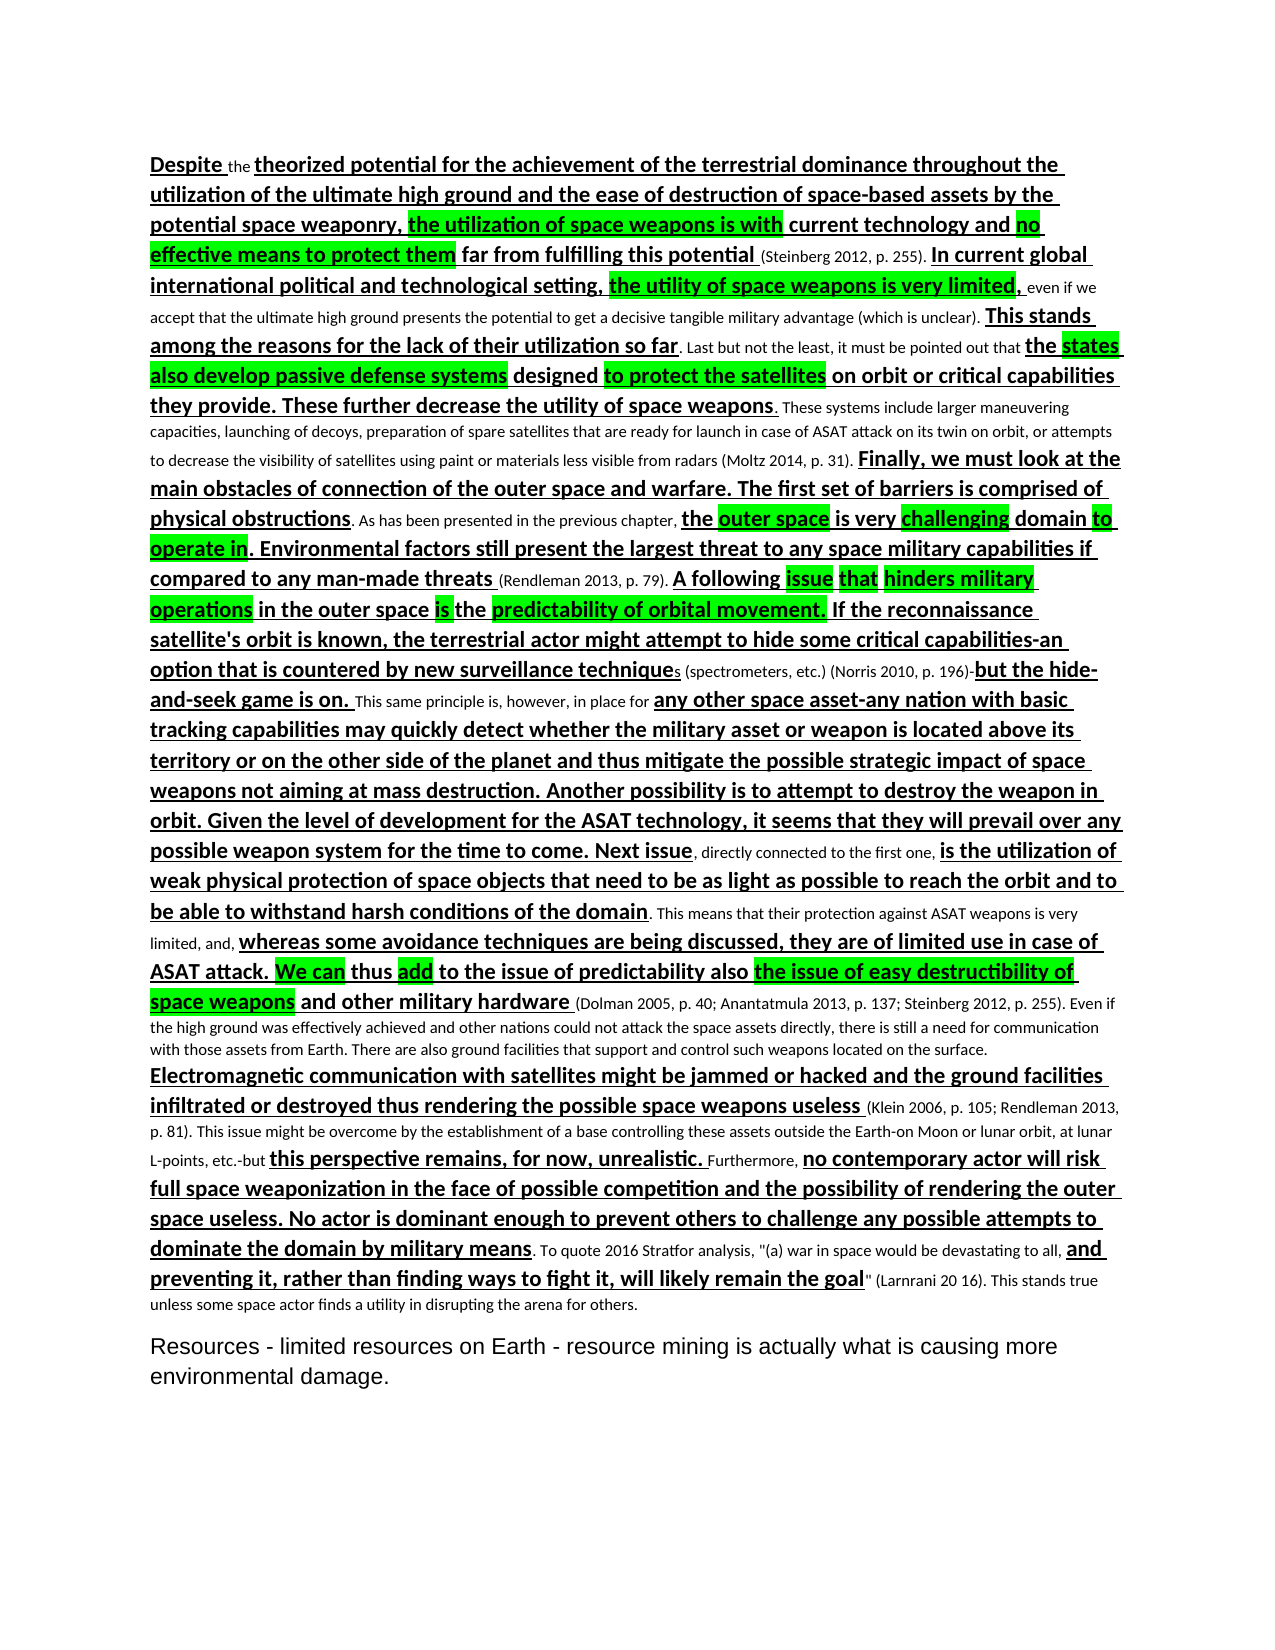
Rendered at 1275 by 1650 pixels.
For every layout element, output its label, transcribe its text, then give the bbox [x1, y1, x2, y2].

text Resources - limited resources on Earth - resource mining is actually what is causing more environmental damage. [150, 1333, 1125, 1389]
text Despite the theorized potential for the achievement of the terrestrial dominance throughout the utilization of the ultimate high ground and the ease of destruction of space-based assets by the potential space weaponry, the utilization of space weapons is with current technology and no effective means to protect them far from fulfilling this potential (Steinberg 2012, p. 255). In current global international political and technological setting, the utility of space weapons is very limited, even if we accept that the ultimate high ground presents the potential to get a decisive tangible military advantage (which is unclear). This stands among the reasons for the lack of their utilization so far. Last but not the least, it must be pointed out that the states also develop passive defense systems designed to protect the satellites on orbit or critical capabilities they provide. These further decrease the utility of space weapons. These systems include larger maneuvering capacities, launching of decoys, preparation of spare satellites that are ready for launch in case of ASAT attack on its twin on orbit, or attempts to decrease the visibility of satellites using paint or materials less visible from radars (Moltz 2014, p. 31). Finally, we must look at the main obstacles of connection of the outer space and warfare. The first set of barriers is comprised of physical obstructions. As has been presented in the previous chapter, the outer space is very challenging domain to operate in. Environmental factors still present the largest threat to any space military capabilities if compared to any man-made threats (Rendleman 2013, p. 79). A following issue that hinders military operations in the outer space is the predictability of orbital movement. If the reconnaissance satellite's orbit is known, the terrestrial actor might attempt to hide some critical capabilities-an option that is countered by new surveillance techniques (spectrometers, etc.) (Norris 2010, p. 196)-but the hide-and-seek game is on. This same principle is, however, in place for any other space asset-any nation with basic tracking capabilities may quickly detect whether the military asset or weapon is located above its territory or on the other side of the planet and thus mitigate the possible strategic impact of space weapons not aiming at mass destruction. Another possibility is to attempt to destroy the weapon in orbit. Given the level of development for the ASAT technology, it seems that they will prevail over any possible weapon system for the time to come. Next issue, directly connected to the first one, is the utilization of weak physical protection of space objects that need to be as light as possible to reach the orbit and to be able to withstand harsh conditions of the domain. This means that their protection against ASAT weapons is very limited, and, whereas some avoidance techniques are being discussed, they are of limited use in case of ASAT attack. We can thus add to the issue of predictability also the issue of easy destructibility of space weapons and other military hardware (Dolman 2005, p. 40; Anantatmula 2013, p. 137; Steinberg 2012, p. 255). Even if the high ground was effectively achieved and other nations could not attack the space assets directly, there is still a need for communication with those assets from Earth. There are also ground facilities that support and control such weapons located on the surface. Electromagnetic communication with satellites might be jammed or hacked and the ground facilities infiltrated or destroyed thus rendering the possible space weapons useless (Klein 2006, p. 105; Rendleman 2013, p. 81). This issue might be overcome by the establishment of a base controlling these assets outside the Earth-on Moon or lunar orbit, at lunar L-points, etc.-but this perspective remains, for now, unrealistic. Furthermore, no contemporary actor will risk full space weaponization in the face of possible competition and the possibility of rendering the outer space useless. No actor is dominant enough to prevent others to challenge any possible attempts to dominate the domain by military means. To quote 2016 Stratfor analysis, "(a) war in space would be devastating to all, and preventing it, rather than finding ways to fight it, will likely remain the goal" (Larnrani 20 16). This stands true unless some space actor finds a utility in disrupting the arena for others. [150, 150, 1125, 1314]
